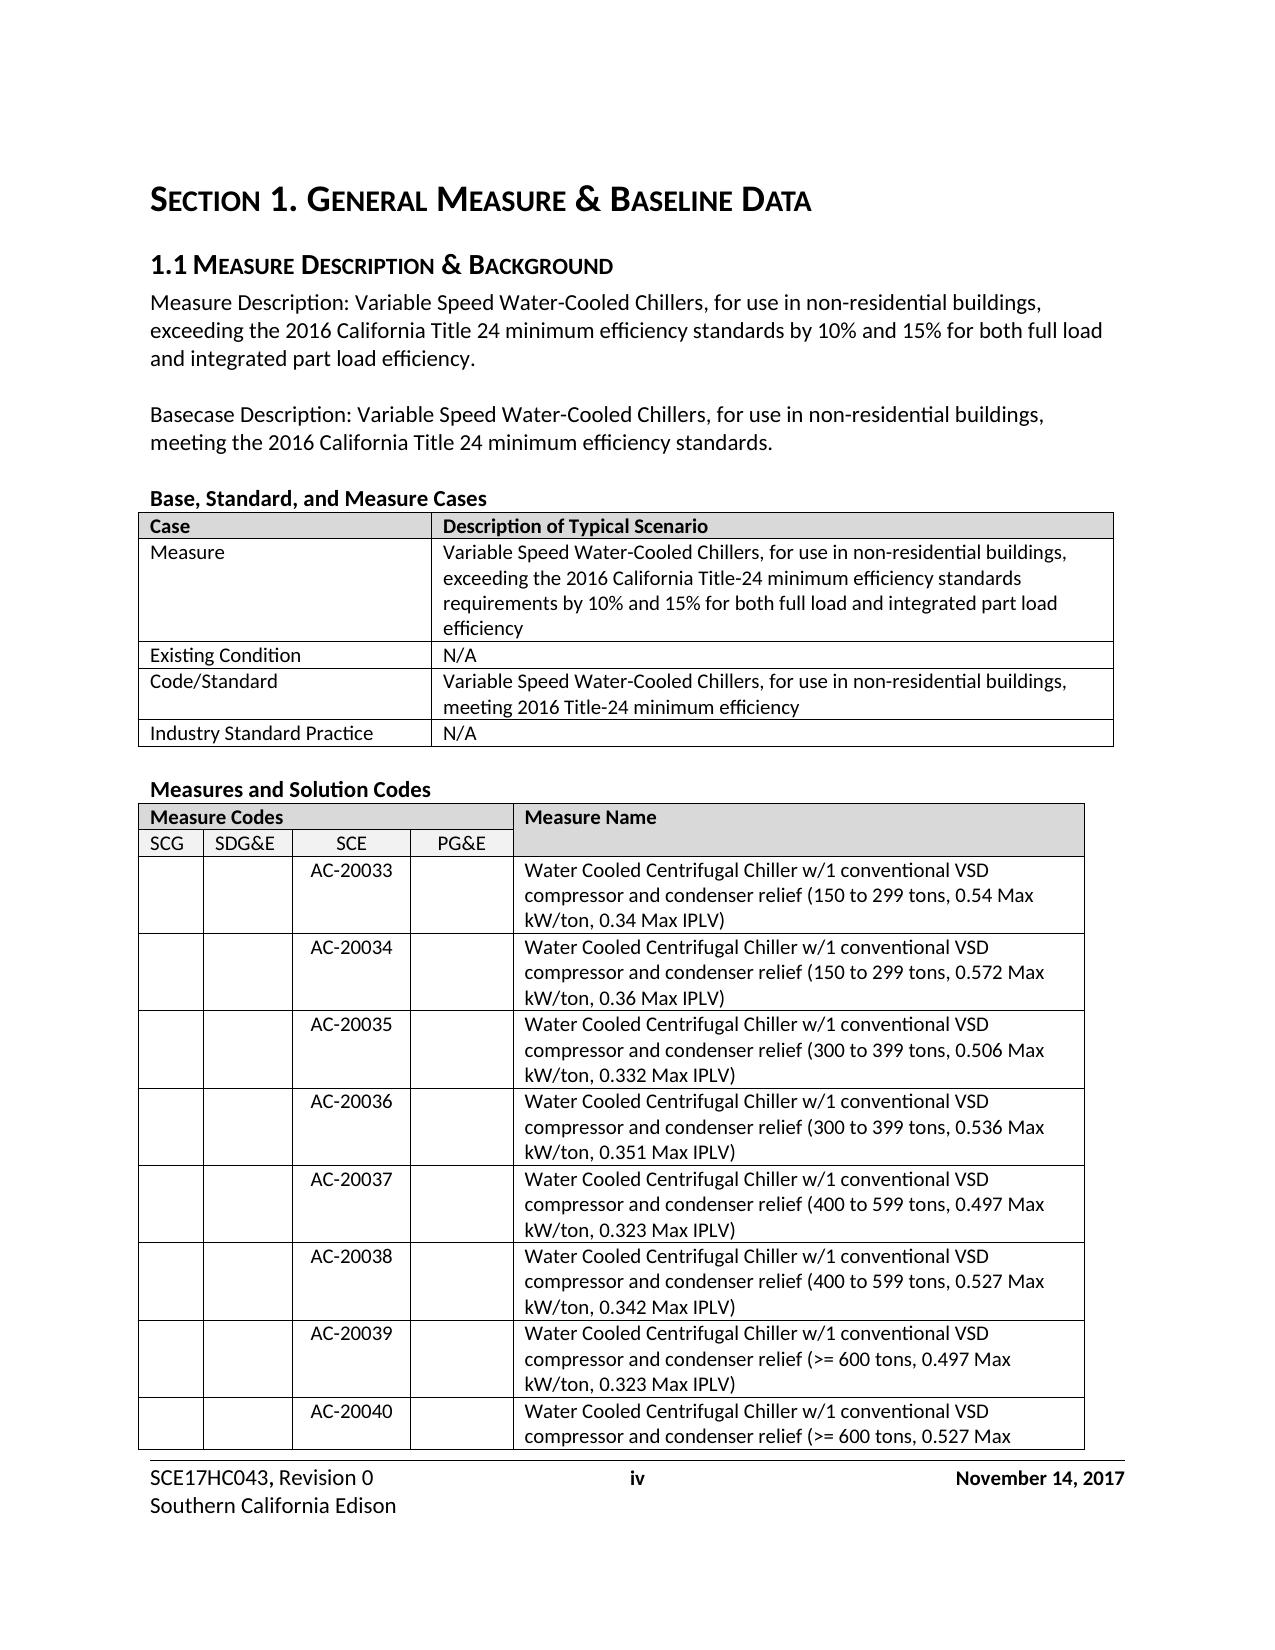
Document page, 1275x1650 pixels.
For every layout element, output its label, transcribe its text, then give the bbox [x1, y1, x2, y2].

table_cell AC-20036 [293, 1089, 410, 1165]
table_cell Water Cooled Centrifugal Chiller w/1 conventional VSD compressor and condenser relief (400 to 599 tons, 0.497 Max kW/ton, 0.323 Max IPLV) [514, 1166, 1084, 1242]
table_cell [204, 1243, 292, 1319]
table_cell [204, 1166, 292, 1242]
table_cell [411, 1089, 513, 1165]
table_cell Code/Standard [139, 669, 431, 719]
table_cell Water Cooled Centrifugal Chiller w/1 conventional VSD compressor and condenser relief (300 to 399 tons, 0.506 Max kW/ton, 0.332 Max IPLV) [514, 1011, 1084, 1088]
table_cell Measure [139, 539, 431, 641]
table_cell [204, 1321, 292, 1397]
table_cell [411, 1011, 513, 1088]
table_cell [139, 1011, 203, 1088]
text Base, Standard, and Measure Cases [150, 484, 1125, 512]
table_cell SCE [293, 830, 410, 856]
table_cell PG&E [411, 830, 513, 856]
table_cell N/A [432, 642, 1113, 667]
table_cell AC-20040 [293, 1398, 410, 1449]
table_header Case [139, 513, 431, 538]
text Measure Description: Variable Speed Water-Cooled Chillers, for use in non-residential buildings, exceeding the 2016 California Title 24 minimum efficiency standards by 10% and 15% for both full load and integrated part load efficiency. [150, 288, 1125, 372]
table_cell [411, 1398, 513, 1449]
table_cell [139, 857, 203, 933]
table_cell Water Cooled Centrifugal Chiller w/1 conventional VSD compressor and condenser relief (150 to 299 tons, 0.572 Max kW/ton, 0.36 Max IPLV) [514, 934, 1084, 1010]
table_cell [514, 1398, 1084, 1449]
table_cell N/A [432, 720, 1113, 746]
table_cell [204, 857, 292, 933]
table_cell [139, 1166, 203, 1242]
table_cell Variable Speed Water-Cooled Chillers, for use in non-residential buildings, exceeding the 2016 California Title-24 minimum efficiency standards requirements by 10% and 15% for both full load and integrated part load efficiency [432, 539, 1113, 641]
table_header Measure Name [514, 804, 1084, 856]
table_header Measure Codes [139, 804, 513, 829]
table_cell AC-20039 [293, 1321, 410, 1397]
table_cell [139, 1321, 203, 1397]
table_cell [139, 1089, 203, 1165]
table_header Description of Typical Scenario [432, 513, 1113, 538]
table_cell [411, 1321, 513, 1397]
subtitle Measure Description & Background [150, 246, 1125, 281]
table_cell AC-20037 [293, 1166, 410, 1242]
table_cell Existing Condition [139, 642, 431, 667]
table_cell [204, 934, 292, 1010]
text Measures and Solution Codes [150, 775, 1125, 803]
table_cell AC-20035 [293, 1011, 410, 1088]
table_cell SCG [139, 830, 203, 856]
table_cell SDG&E [204, 830, 292, 856]
table_cell [204, 1011, 292, 1088]
table_cell Industry Standard Practice [139, 720, 431, 746]
table_cell Water Cooled Centrifugal Chiller w/1 conventional VSD compressor and condenser relief (150 to 299 tons, 0.54 Max kW/ton, 0.34 Max IPLV) [514, 857, 1084, 933]
table_cell [411, 934, 513, 1010]
table_cell [411, 1243, 513, 1319]
table_cell [204, 1398, 292, 1449]
table_cell Variable Speed Water-Cooled Chillers, for use in non-residential buildings, meeting 2016 Title-24 minimum efficiency [432, 669, 1113, 719]
table_cell AC-20034 [293, 934, 410, 1010]
table_cell AC-20038 [293, 1243, 410, 1319]
table_cell [139, 1398, 203, 1449]
table_cell [139, 934, 203, 1010]
text Basecase Description: Variable Speed Water-Cooled Chillers, for use in non-residential buildings, meeting the 2016 California Title 24 minimum efficiency standards. [150, 400, 1125, 456]
table_cell Water Cooled Centrifugal Chiller w/1 conventional VSD compressor and condenser relief (300 to 399 tons, 0.536 Max kW/ton, 0.351 Max IPLV) [514, 1089, 1084, 1165]
table_cell Water Cooled Centrifugal Chiller w/1 conventional VSD compressor and condenser relief (400 to 599 tons, 0.527 Max kW/ton, 0.342 Max IPLV) [514, 1243, 1084, 1319]
table_cell [139, 1243, 203, 1319]
subtitle Section 1. General Measure & Baseline Data [150, 175, 1125, 221]
table_cell [411, 857, 513, 933]
table_cell [204, 1089, 292, 1165]
table_cell Water Cooled Centrifugal Chiller w/1 conventional VSD compressor and condenser relief (>= 600 tons, 0.497 Max kW/ton, 0.323 Max IPLV) [514, 1321, 1084, 1397]
table_cell AC-20033 [293, 857, 410, 933]
table_cell [411, 1166, 513, 1242]
